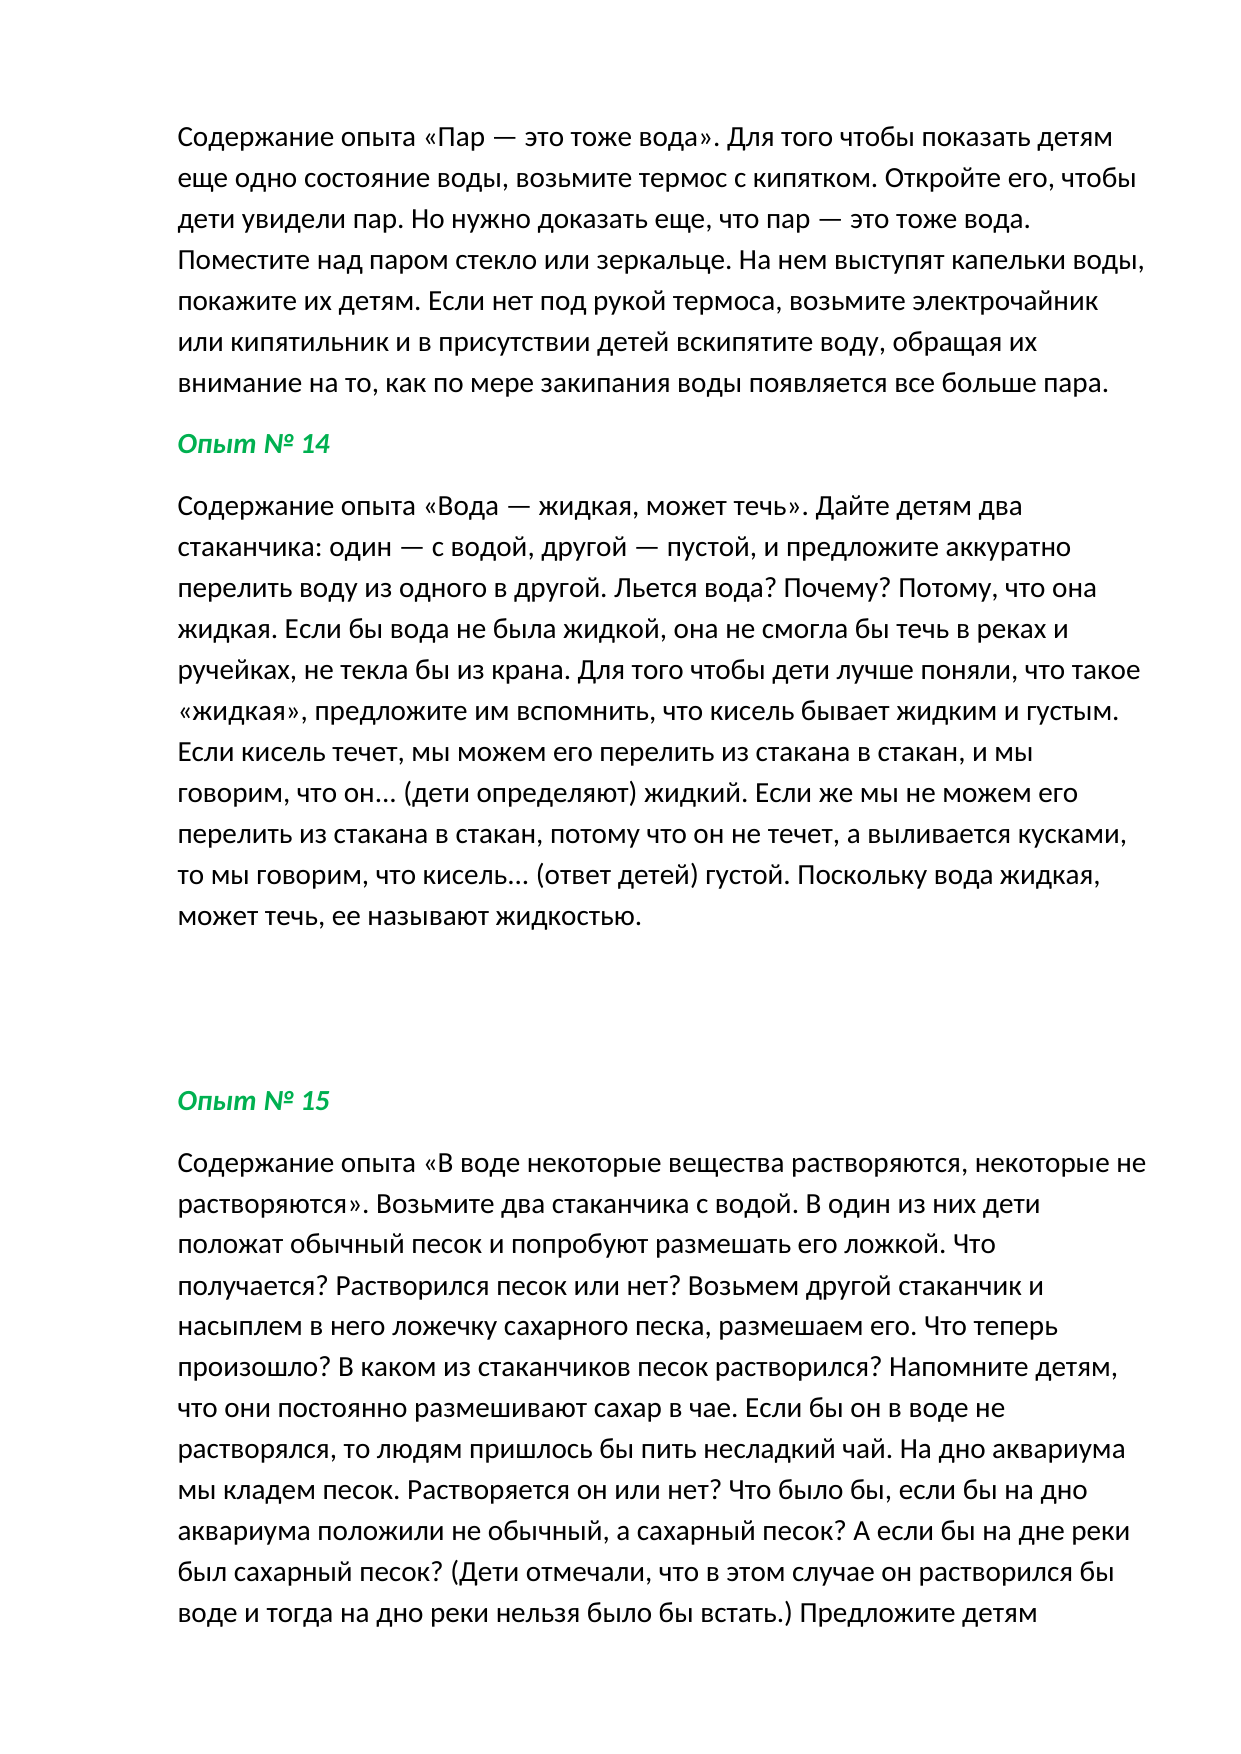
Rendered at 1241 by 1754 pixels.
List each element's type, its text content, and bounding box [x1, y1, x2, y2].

text Опыт № 14 [177, 426, 1152, 461]
text Опыт № 15 [177, 1082, 1152, 1118]
text Содержание опыта «Вода — жидкая, может течь». Дайте детям два стаканчика: один — с водой, другой — пустой, и предложите аккуратно перелить воду из одного в другой. Льется вода? Почему? Потому, что она жидкая. Если бы вода не была жидкой, она не смогла бы течь в реках и ручейках, не текла бы из крана. Для того чтобы дети лучше поняли, что такое «жидкая», предложите им вспомнить, что кисель бывает жидким и густым. Если кисель течет, мы можем его перелить из стакана в стакан, и мы говорим, что он... (дети определяют) жидкий. Если же мы не можем его перелить из стакана в стакан, потому что он не течет, а выливается кусками, то мы говорим, что кисель... (ответ детей) густой. Поскольку вода жидкая, может течь, ее называют жидкостью. [177, 487, 1152, 932]
text Содержание опыта «Пар — это тоже вода». Для того чтобы показать детям еще одно состояние воды, возьмите термос с кипятком. Откройте его, чтобы дети увидели пар. Но нужно доказать еще, что пар — это тоже вода. Поместите над паром стекло или зеркальце. На нем выступят капельки воды, покажите их детям. Если нет под рукой термоса, возьмите электрочайник или кипятильник и в присутствии детей вскипятите воду, обращая их внимание на то, как по мере закипания воды появляется все больше пара. [177, 118, 1152, 399]
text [177, 1144, 1152, 1630]
